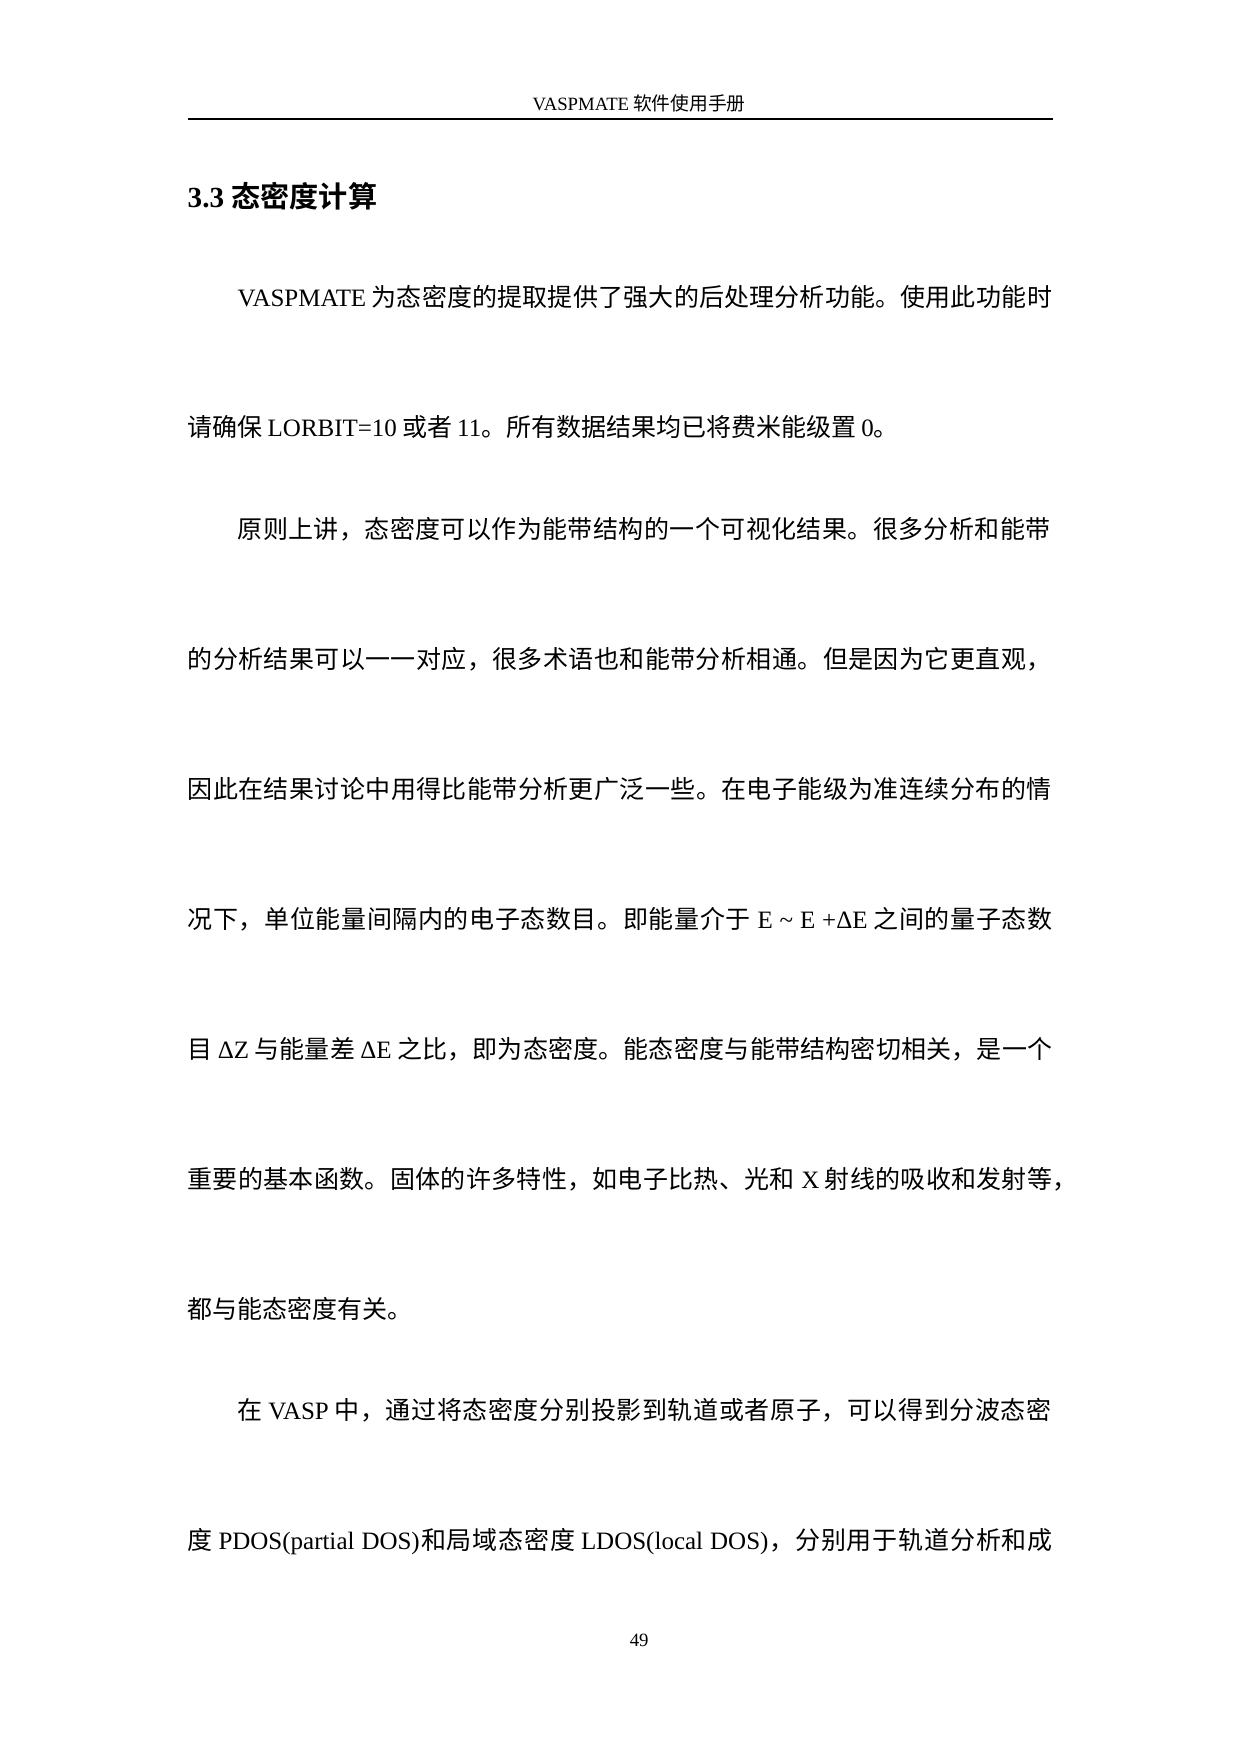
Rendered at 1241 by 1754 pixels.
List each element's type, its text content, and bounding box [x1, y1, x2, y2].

subtitle 3.3 态密度计算 [187, 162, 1053, 227]
text VASPMATE为态密度的提取提供了强大的后处理分析功能。使用此功能时请确保LORBIT=10或者11。所有数据结果均已将费米能级置0。 [187, 263, 1053, 458]
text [187, 1376, 1053, 1571]
text 原则上讲，态密度可以作为能带结构的一个可视化结果。很多分析和能带的分析结果可以一一对应，很多术语也和能带分析相通。但是因为它更直观，因此在结果讨论中用得比能带分析更广泛一些。在电子能级为准连续分布的情况下，单位能量间隔内的电子态数目。即能量介于E ~ E +ΔE之间的量子态数目ΔZ与能量差ΔE之比，即为态密度。能态密度与能带结构密切相关，是一个重要的基本函数。固体的许多特性，如电子比热、光和X射线的吸收和发射等，都与能态密度有关。 [187, 495, 1053, 1340]
